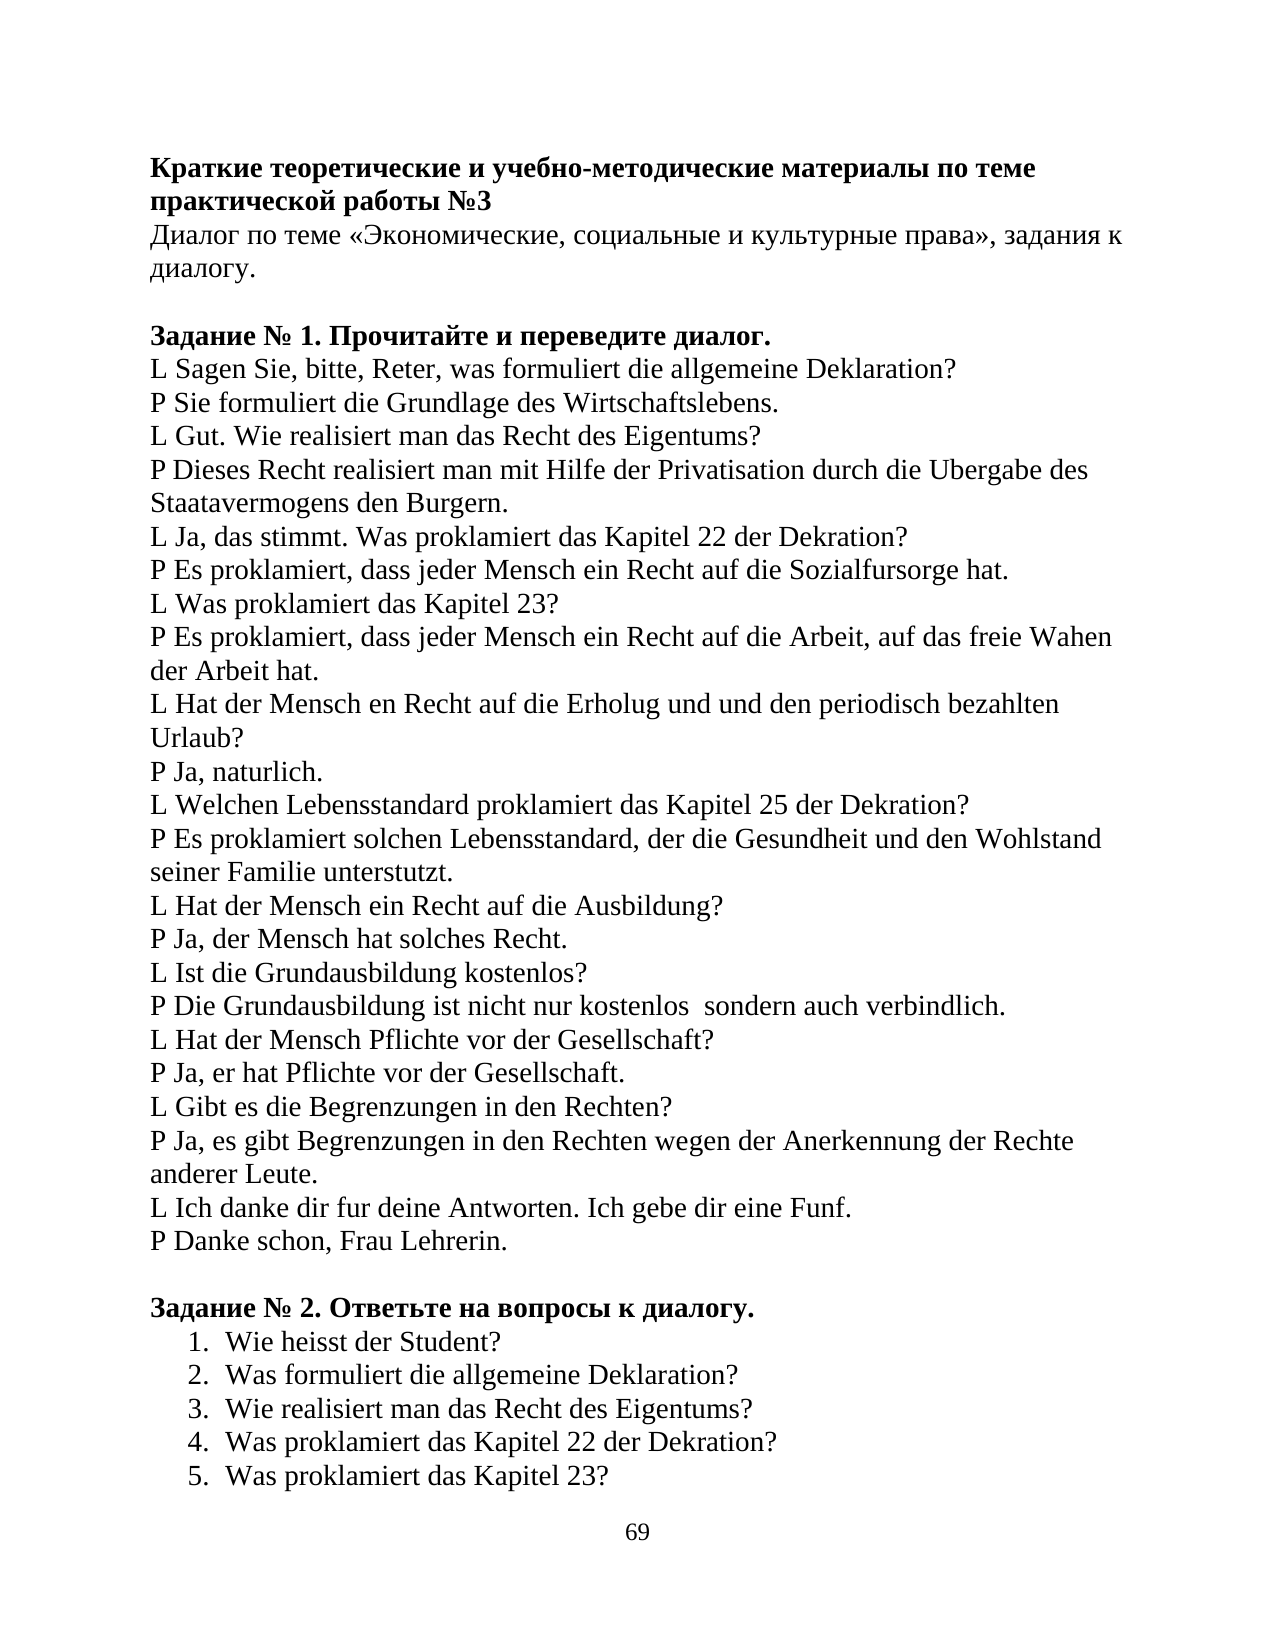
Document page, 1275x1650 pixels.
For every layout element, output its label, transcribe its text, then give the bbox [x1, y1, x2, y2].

list Was formuliert die allgemeine Deklaration? [187, 1357, 1125, 1391]
text P Es proklamiert, dass jeder Mensch ein Recht auf die Sozialfursorge hat. [150, 552, 1125, 586]
list Was proklamiert das Kapitel 22 der Dekration? [187, 1424, 1125, 1458]
text L Hat der Mensch en Recht auf die Erholug und und den periodisch bezahlten Urlaub? [150, 687, 1125, 754]
text P Es proklamiert, dass jeder Mensch ein Recht auf die Arbeit, auf das freie Wahen der Arbeit hat. [150, 619, 1125, 687]
text L Sagen Sie, bitte, Reter, was formuliert die allgemeine Deklaration? [150, 351, 1125, 385]
text P Es proklamiert solchen Lebensstandard, der die Gesundheit und den Wohlstand seiner Familie unterstutzt. [150, 821, 1125, 888]
text P Ja, er hat Pflichte vor der Gesellschaft. [150, 1056, 1125, 1089]
text P Ja, der Mensch hat solches Recht. [150, 921, 1125, 955]
text L Ist die Grundausbildung kostenlos? [150, 955, 1125, 988]
text L Hat der Mensch ein Recht auf die Ausbildung? [150, 888, 1125, 921]
text P Ja, es gibt Begrenzungen in den Rechten wegen der Anerkennung der Rechte anderer Leute. [150, 1123, 1125, 1190]
text P Sie formuliert die Grundlage des Wirtschaftslebens. [150, 385, 1125, 418]
text P Ja, naturlich. [150, 754, 1125, 787]
text L Gut. Wie realisiert man das Recht des Eigentums? [150, 418, 1125, 452]
text Диалог по теме «Экономические, социальные и культурные права», задания к диалогу. [150, 217, 1125, 284]
text L Welchen Lebensstandard proklamiert das Kapitel 25 der Dekration? [150, 787, 1125, 821]
list Wie heisst der Student? [187, 1324, 1125, 1357]
list Wie realisiert man das Recht des Eigentums? [187, 1391, 1125, 1424]
text L Was proklamiert das Kapitel 23? [150, 586, 1125, 619]
text P Danke schon, Frau Lehrerin. [150, 1223, 1125, 1257]
text L Hat der Mensch Pflichte vor der Gesellschaft? [150, 1022, 1125, 1056]
text Задание № 2. Ответьте на вопросы к диалогу. [150, 1290, 1125, 1324]
text Задание № 1. Прочитайте и переведите диалог. [150, 318, 1125, 351]
text L Ja, das stimmt. Was proklamiert das Kapitel 22 der Dekration? [150, 519, 1125, 552]
text P Die Grundausbildung ist nicht nur kostenlos sondern auch verbindlich. [150, 988, 1125, 1022]
text Краткие теоретические и учебно-методические материалы по теме практической работы №3 [150, 150, 1125, 217]
list Was proklamiert das Kapitel 23? [187, 1458, 1125, 1492]
text P Dieses Recht realisiert man mit Hilfe der Privatisation durch die Ubergabe des Staatavermogens den Burgern. [150, 452, 1125, 519]
text L Ich danke dir fur deine Antworten. Ich gebe dir eine Funf. [150, 1190, 1125, 1223]
text L Gibt es die Begrenzungen in den Rechten? [150, 1089, 1125, 1123]
